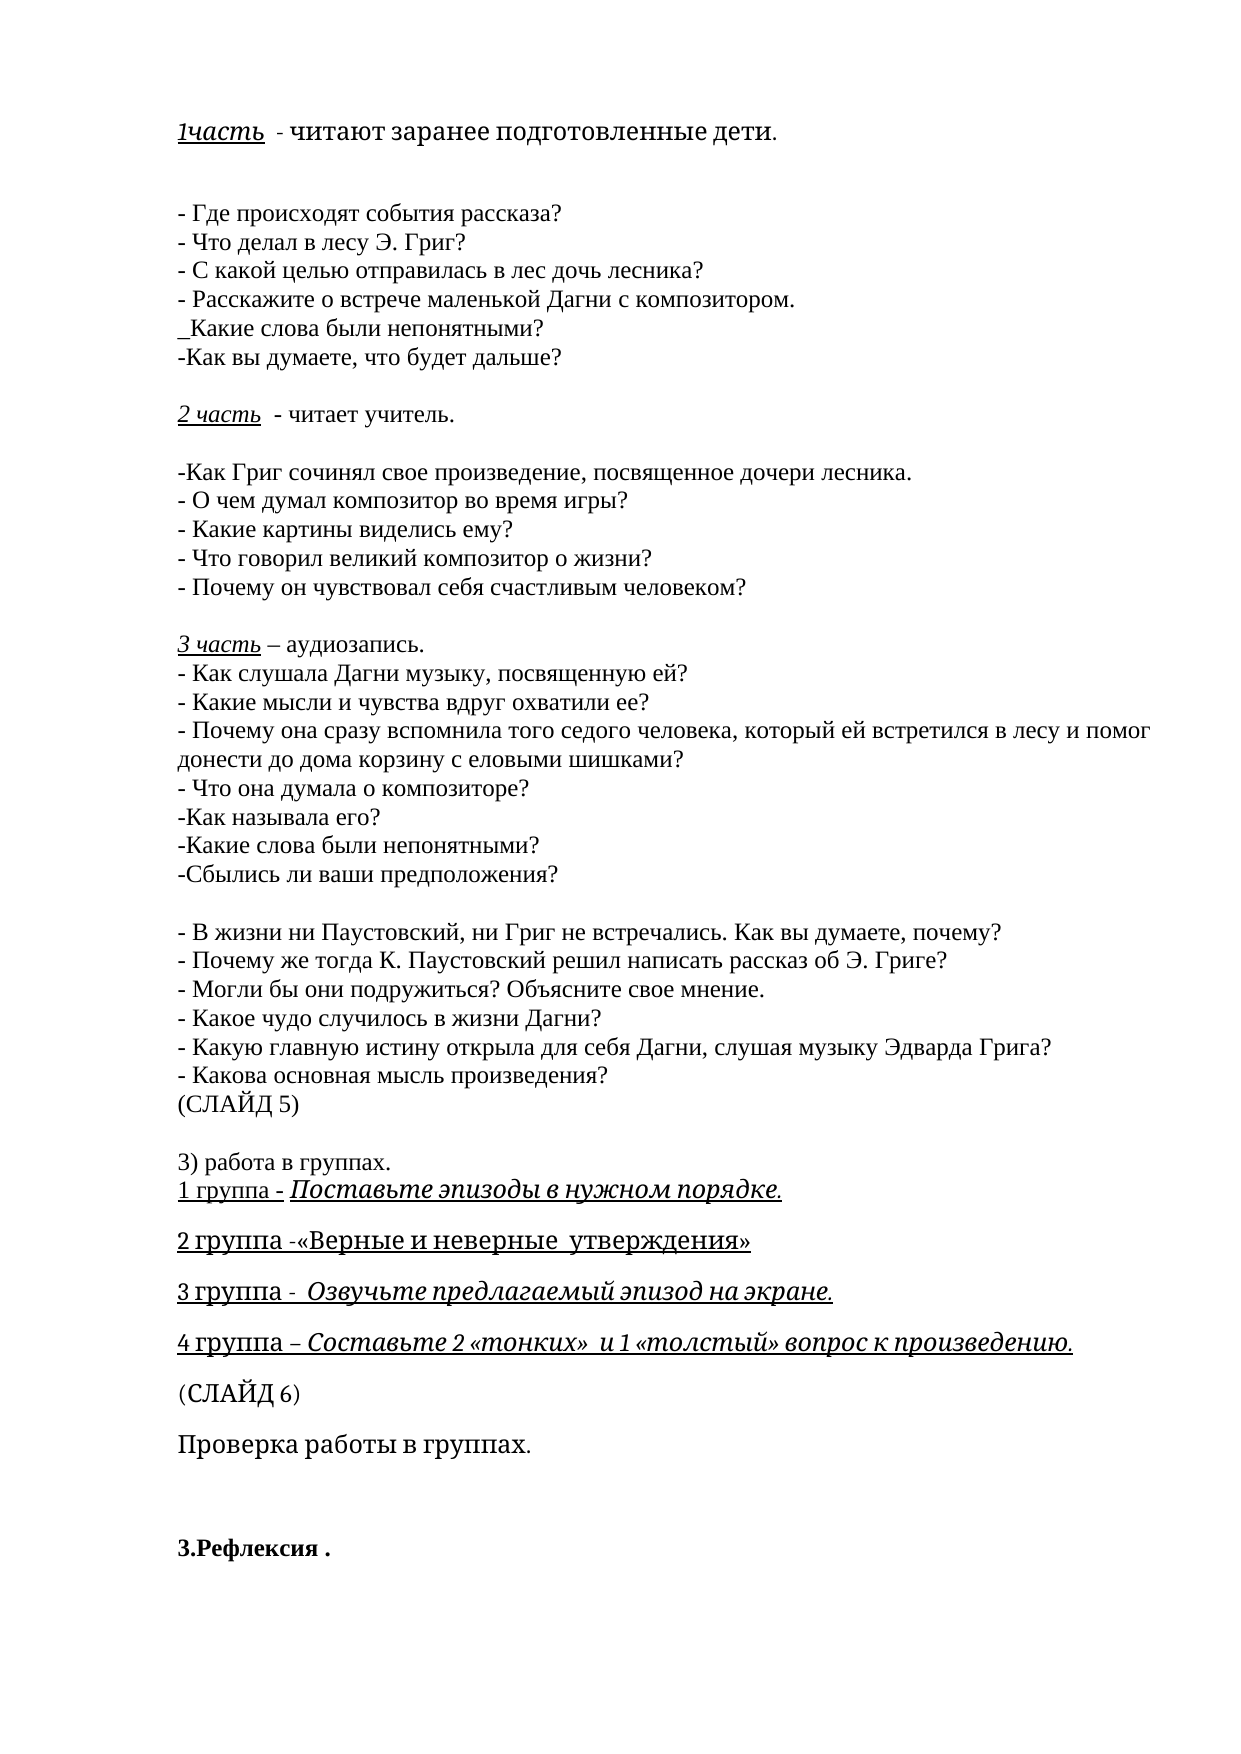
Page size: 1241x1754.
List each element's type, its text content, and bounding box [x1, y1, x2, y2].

text - Как слушала Дагни музыку, посвященную ей? [177, 658, 1152, 687]
text - Почему же тогда К. Паустовский решил написать рассказ об Э. Григе? [177, 945, 1152, 974]
text - В жизни ни Паустовский, ни Григ не встречались. Как вы думаете, почему? [177, 917, 1152, 945]
text 3.Рефлексия . [177, 1533, 1152, 1562]
text - Какие картины виделись ему? [177, 514, 1152, 543]
text 3 группа - Озвучьте предлагаемый эпизод на экране. [177, 1278, 1152, 1307]
text - Какое чудо случилось в жизни Дагни? [177, 1003, 1152, 1032]
text -Какие слова были непонятными? [177, 830, 1152, 859]
text 2 часть - читает учитель. [177, 399, 1152, 428]
text - Что она думала о композиторе? [177, 773, 1152, 802]
text - Почему она сразу вспомнила того седого человека, который ей встретился в лесу и помог донести до дома корзину с еловыми шишками? [177, 715, 1152, 773]
text 2 группа -«Верные и неверные утверждения» [177, 1227, 1152, 1256]
text - Расскажите о встрече маленькой Дагни с композитором. [177, 284, 1152, 313]
text - Какие мысли и чувства вдруг охватили ее? [177, 687, 1152, 715]
text - Что делал в лесу Э. Григ? [177, 227, 1152, 255]
text -Как Григ сочинял свое произведение, посвященное дочери лесника. [177, 457, 1152, 485]
text -Как вы думаете, что будет дальше? [177, 342, 1152, 370]
text (СЛАЙД 6) [177, 1380, 1152, 1409]
text -Сбылись ли ваши предположения? [177, 859, 1152, 888]
text - Где происходят события рассказа? [177, 198, 1152, 227]
text 4 группа – Составьте 2 «тонких» и 1 «толстый» вопрос к произведению. [177, 1329, 1152, 1358]
text _Какие слова были непонятными? [177, 313, 1152, 342]
text 1 группа - Поставьте эпизоды в нужном порядке. [177, 1175, 1152, 1205]
text - О чем думал композитор во время игры? [177, 485, 1152, 514]
text (СЛАЙД 5) [177, 1089, 1152, 1118]
text -Как называла его? [177, 802, 1152, 830]
text Проверка работы в группах. [177, 1431, 1152, 1460]
text 1часть - читают заранее подготовленные дети. [177, 118, 1152, 147]
text - С какой целью отправилась в лес дочь лесника? [177, 255, 1152, 284]
text - Могли бы они подружиться? Объясните свое мнение. [177, 974, 1152, 1003]
text 3) работа в группах. [177, 1147, 1152, 1175]
text 3 часть – аудиозапись. [177, 629, 1152, 658]
text - Какую главную истину открыла для себя Дагни, слушая музыку Эдварда Грига? [177, 1032, 1152, 1060]
text - Почему он чувствовал себя счастливым человеком? [177, 572, 1152, 600]
text - Какова основная мысль произведения? [177, 1060, 1152, 1089]
text - Что говорил великий композитор о жизни? [177, 543, 1152, 572]
